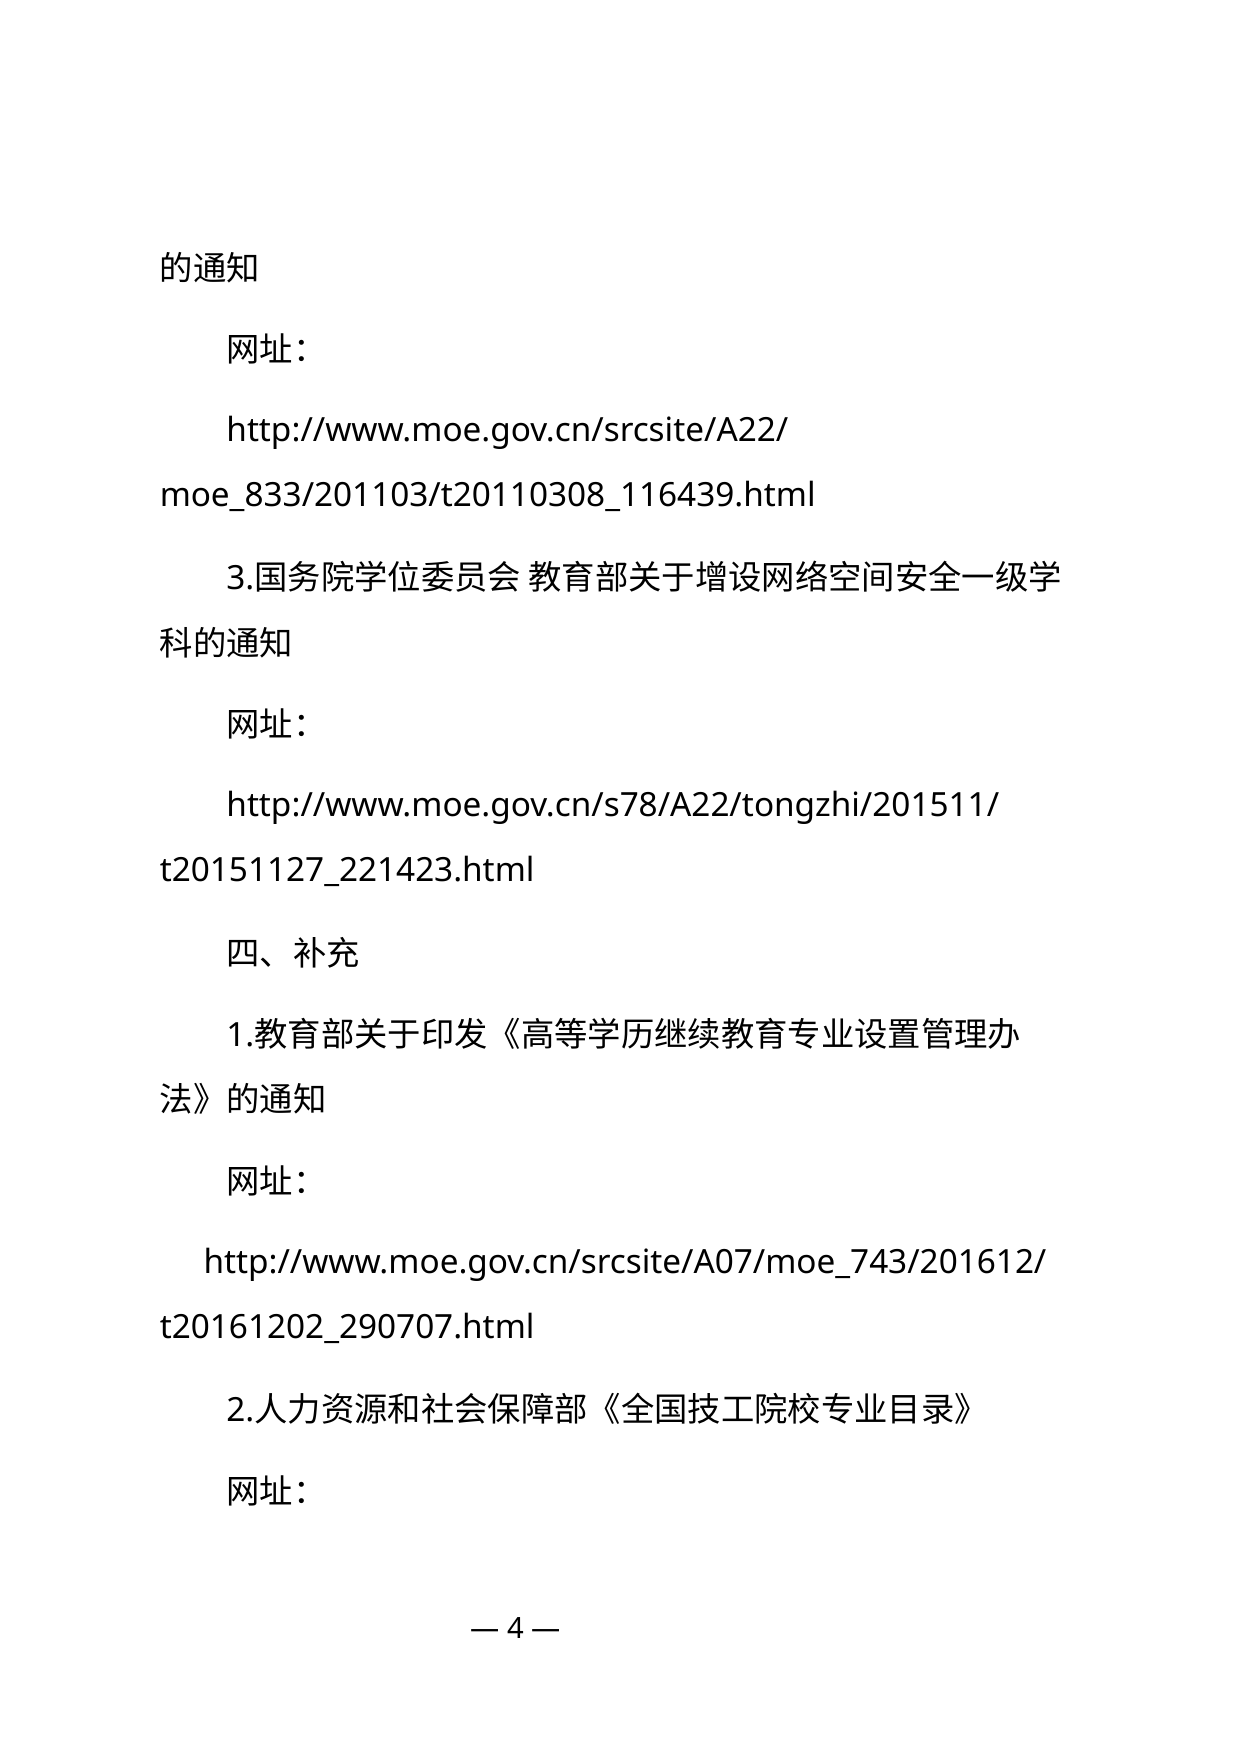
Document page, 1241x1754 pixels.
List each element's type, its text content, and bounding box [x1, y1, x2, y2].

text http://www.moe.gov.cn/srcsite/A22/moe_833/201103/t20110308_116439.html [159, 396, 1081, 526]
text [159, 233, 1081, 298]
text 2.人力资源和社会保障部《全国技工院校专业目录》 [159, 1374, 1081, 1439]
text 网址： [159, 1456, 1081, 1521]
text 网址： [159, 689, 1081, 754]
text http://www.moe.gov.cn/srcsite/A07/moe_743/201612/t20161202_290707.html [159, 1228, 1081, 1358]
text 四、补充 [159, 918, 1081, 983]
text 3.国务院学位委员会 教育部关于增设网络空间安全一级学科的通知 [159, 543, 1081, 673]
text 网址： [159, 314, 1081, 379]
text 1.教育部关于印发《高等学历继续教育专业设置管理办法》的通知 [159, 999, 1081, 1129]
text http://www.moe.gov.cn/s78/A22/tongzhi/201511/t20151127_221423.html [159, 771, 1081, 901]
text 网址： [159, 1146, 1081, 1211]
